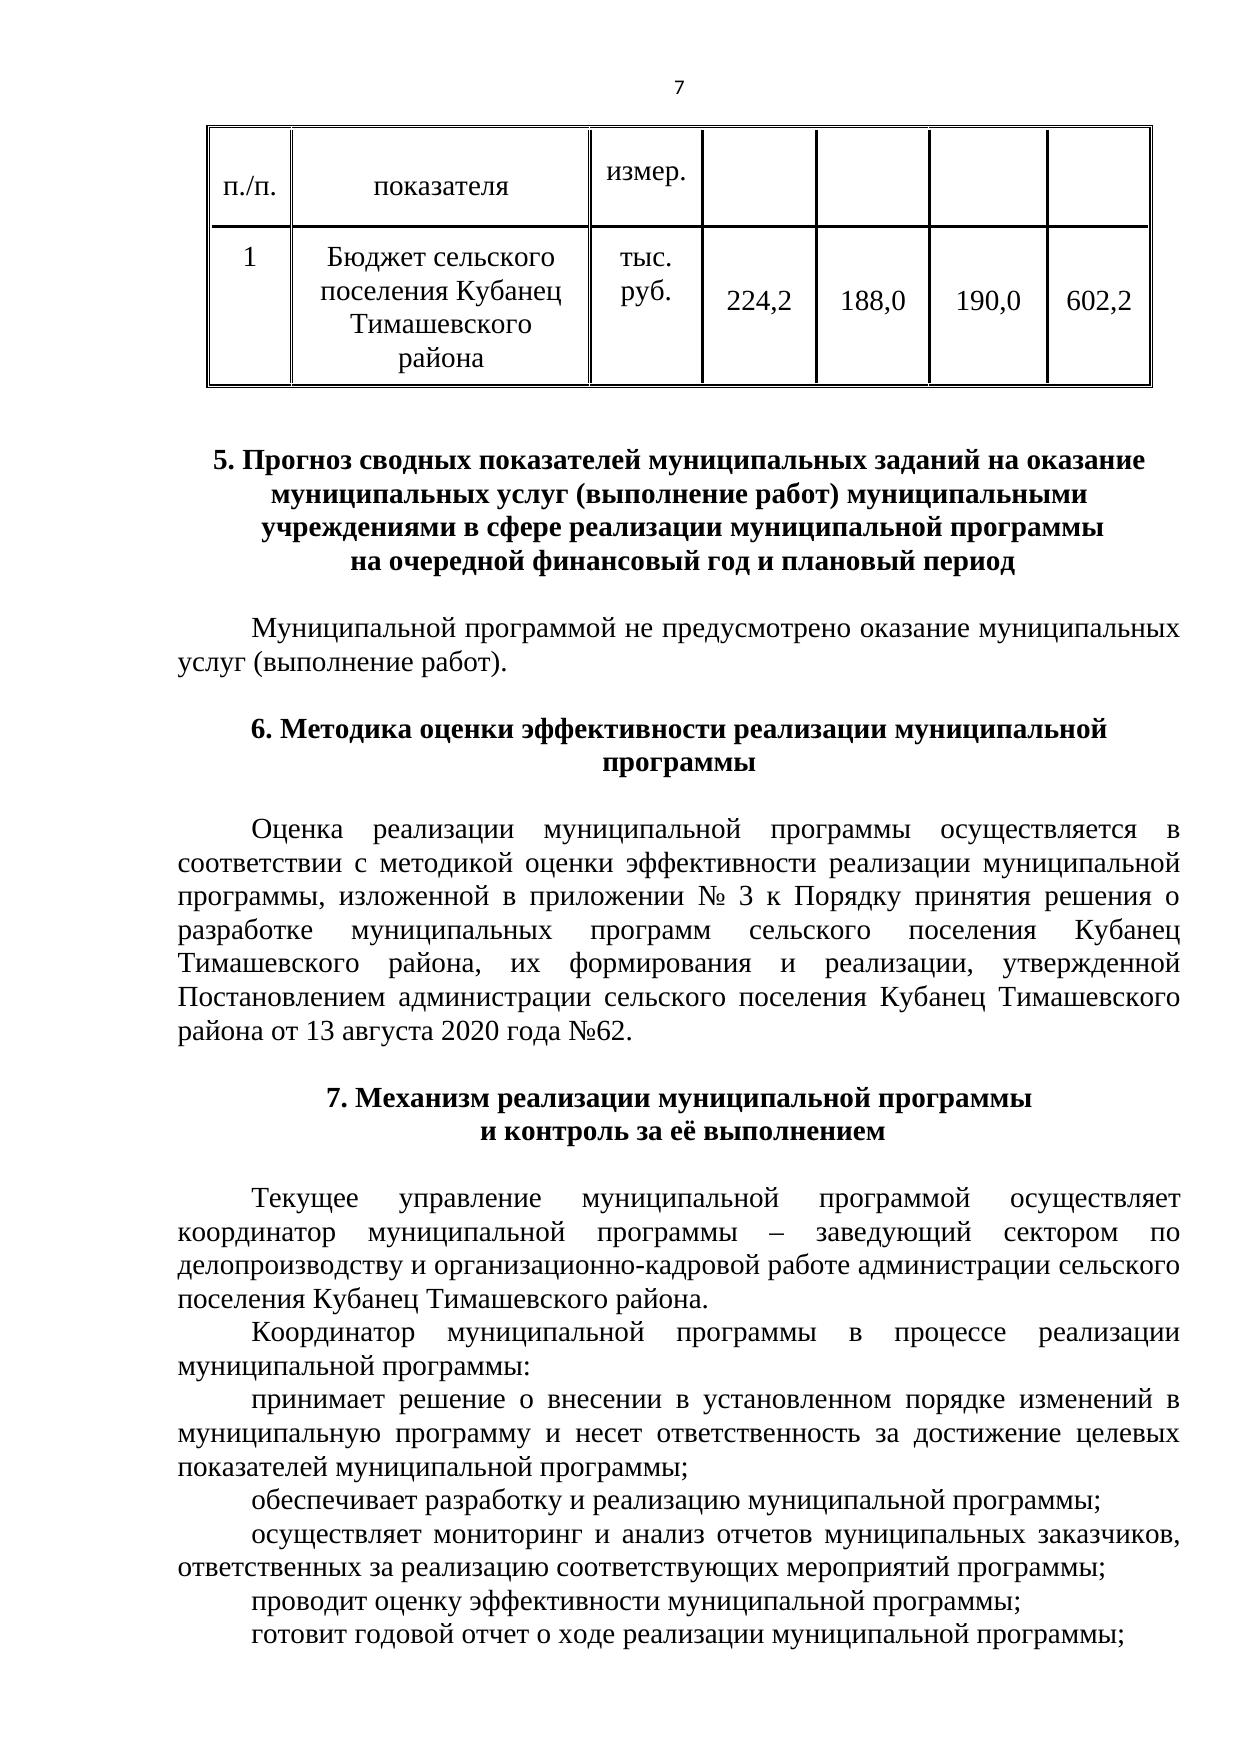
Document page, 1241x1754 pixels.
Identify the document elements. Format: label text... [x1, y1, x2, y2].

text Оценка реализации муниципальной программы осуществляется в соответствии с методикой оценки эффективности реализации муниципальной программы, изложенной в приложении № 3 к Порядку принятия решения о разработке муниципальных программ сельского поселения Кубанец Тимашевского района, их формирования и реализации, утвержденной Постановлением администрации сельского поселения Кубанец Тимашевского района от 13 августа 2020 года №62. [177, 811, 1181, 1046]
text осуществляет мониторинг и анализ отчетов муниципальных заказчиков, ответственных за реализацию соответствующих мероприятий программы; [177, 1516, 1181, 1583]
text готовит годовой отчет о ходе реализации муниципальной программы; [177, 1616, 1181, 1650]
text программы [177, 744, 1181, 778]
text муниципальных услуг (выполнение работ) муниципальными [177, 476, 1181, 509]
table_cell тыс. руб. [590, 228, 702, 384]
table_header № п./п. [210, 128, 292, 225]
table_cell Бюджет сельского поселения Кубанец Тимашевского района [292, 225, 590, 384]
text Муниципальной программой не предусмотрено оказание муниципальных услуг (выполнение работ). [177, 610, 1181, 677]
text 5. Прогноз сводных показателей муниципальных заданий на оказание [177, 442, 1181, 476]
text принимает решение о внесении в установленном порядке изменений в муниципальную программу и несет ответственность за достижение целевых показателей муниципальной программы; [177, 1382, 1181, 1482]
table_header Итого [1047, 128, 1149, 225]
text Текущее управление муниципальной программой осуществляет координатор муниципальной программы – заведующий сектором по делопроизводству и организационно-кадровой работе администрации сельского поселения Кубанец Тимашевского района. [177, 1180, 1181, 1314]
text 6. Методика оценки эффективности реализации муниципальной [177, 711, 1181, 744]
text Координатор муниципальной программы в процессе реализации муниципальной программы: [177, 1314, 1181, 1382]
table_cell 188,0 [816, 228, 929, 384]
table_cell 190,0 [929, 228, 1047, 384]
text учреждениями в сфере реализации муниципальной программы [177, 509, 1181, 543]
text обеспечивает разработку и реализацию муниципальной программы; [177, 1482, 1181, 1516]
table_header Ед. измер. [590, 128, 702, 225]
table_header 2023 г. [929, 128, 1047, 225]
text на очередной финансовый год и плановый период [177, 543, 1181, 577]
text проводит оценку эффективности муниципальной программы; [177, 1583, 1181, 1616]
table_cell 602,2 [1047, 225, 1149, 384]
table_header 2022 г. [816, 126, 929, 225]
table_cell 224,2 [702, 228, 816, 384]
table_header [292, 126, 590, 225]
table_cell 1 [210, 225, 292, 384]
text 7. Механизм реализации муниципальной программы [177, 1080, 1181, 1113]
table_header 2021 г. [702, 128, 816, 225]
text и контроль за её выполнением [177, 1113, 1181, 1147]
